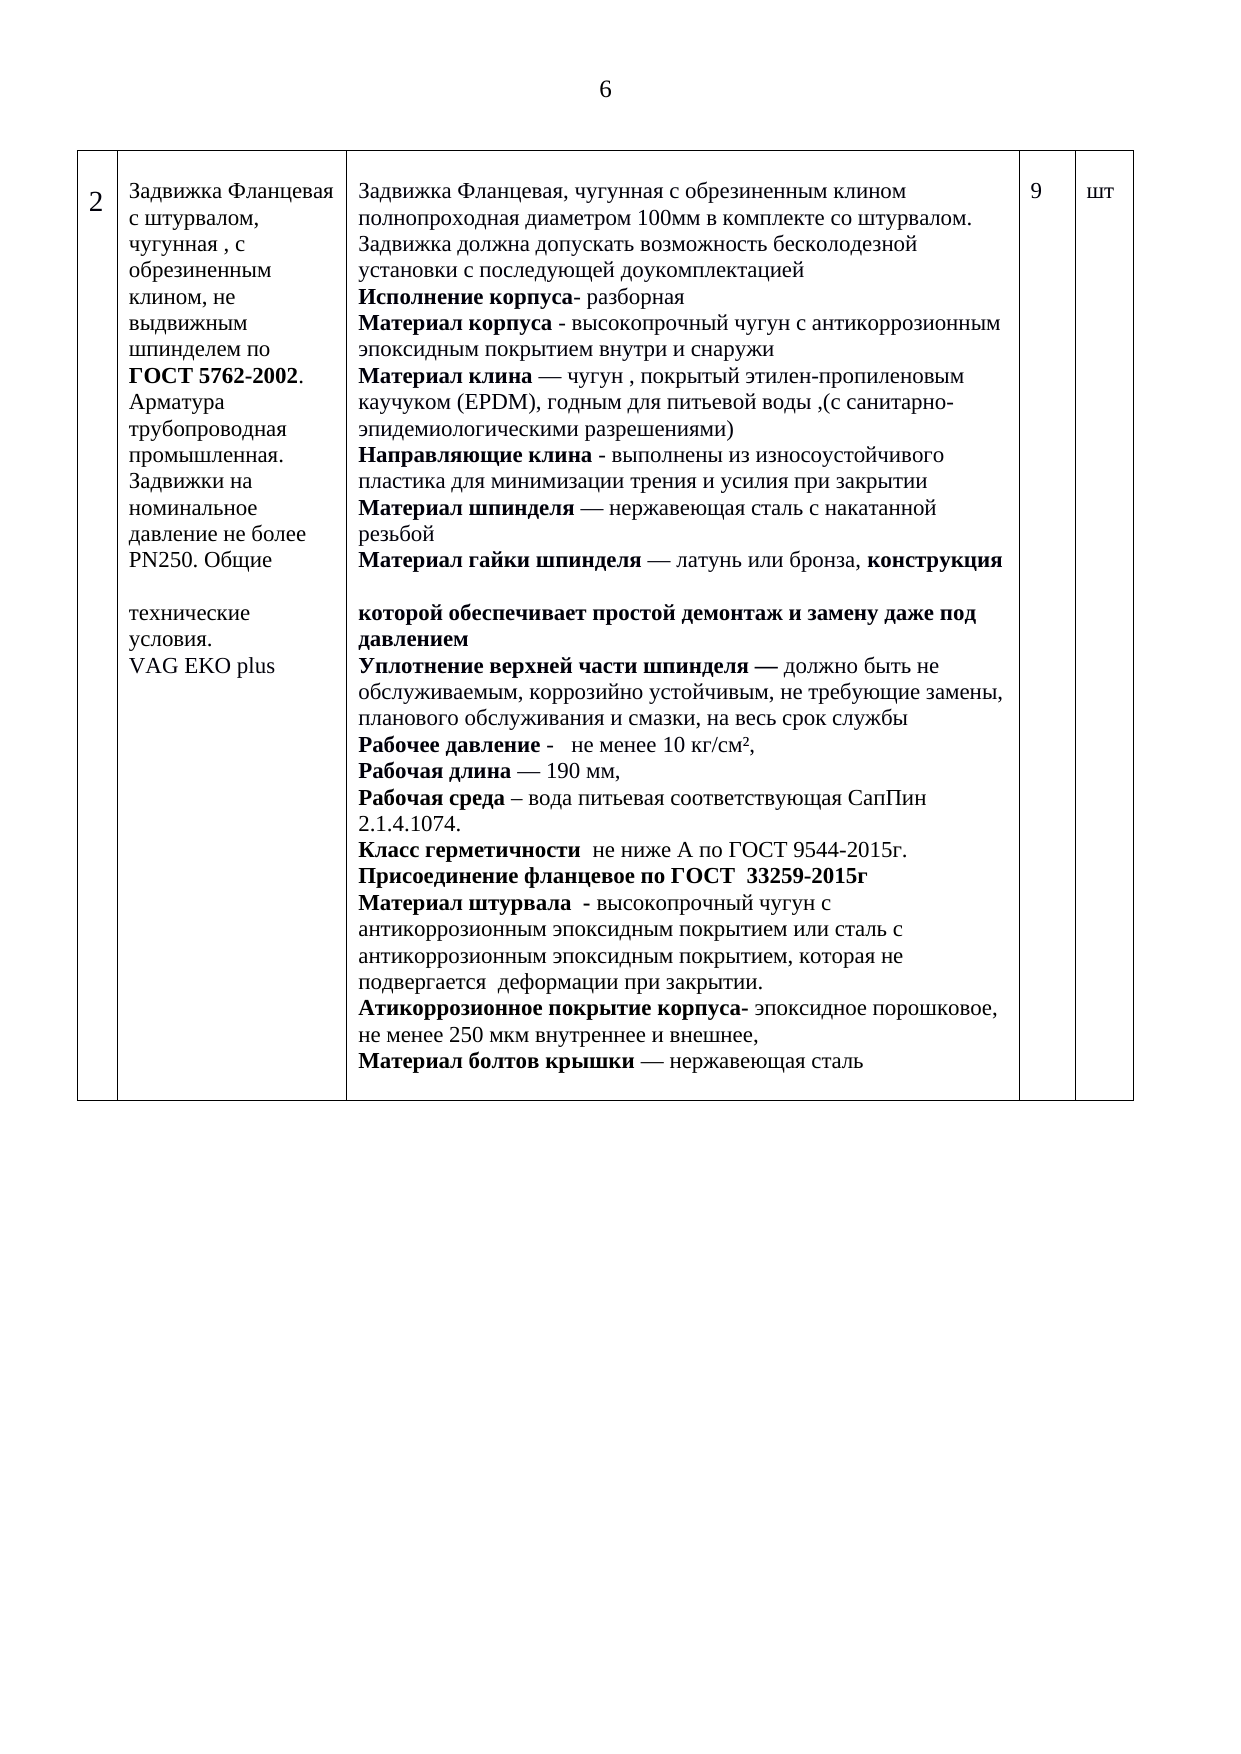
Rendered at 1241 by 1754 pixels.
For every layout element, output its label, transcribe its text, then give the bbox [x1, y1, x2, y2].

table_cell Задвижка Фланцевая с штурвалом, чугунная , с обрезиненным клином, не выдвижным шпинделем по ГОСТ 5762-2002. Арматура трубопроводная промышленная. Задвижки на номинальное давление не более PN250. Общие технические условия. VAG EKO plus [118, 151, 346, 1100]
table_cell Задвижка Фланцевая, чугунная с обрезиненным клином полнопроходная диаметром 100мм в комплекте со штурвалом. Задвижка должна допускать возможность бесколодезной установки с последующей доукомплектацией Исполнение корпуса- разборная Материал корпуса - высокопрочный чугун с антикоррозионным эпоксидным покрытием внутри и снаружи Материал клина — чугун , покрытый этилен-пропиленовым каучуком (EPDM), годным для питьевой воды ,(с санитарно-эпидемиологическими разрешениями) Направляющие клина - выполнены из износоустойчивого пластика для минимизации трения и усилия при закрытии Материал шпинделя — нержавеющая сталь с накатанной резьбой Материал гайки шпинделя — латунь или бронза, конструкция которой обеспечивает простой демонтаж и замену даже под давлением Уплотнение верхней части шпинделя — должно быть не обслуживаемым, коррозийно устойчивым, не требующие замены, планового обслуживания и смазки, на весь срок службы Рабочее давление - не менее 10 кг/см², Рабочая длина — 190 мм, Рабочая среда – вода питьевая соответствующая СапПин 2.1.4.1074. Класс герметичности не ниже А по ГОСТ 9544-2015г. Присоединение фланцевое по ГОСТ 33259-2015г Материал штурвала - высокопрочный чугун с антикоррозионным эпоксидным покрытием или сталь с антикоррозионным эпоксидным покрытием, которая не подвергается деформации при закрытии. Атикоррозионное покрытие корпуса- эпоксидное порошковое, не менее 250 мкм внутреннее и внешнее, Материал болтов крышки — нержавеющая сталь [347, 151, 1019, 1100]
table_cell шт [1076, 151, 1133, 1100]
table_cell 9 [1020, 151, 1075, 1100]
table_cell 2 [78, 151, 117, 1100]
